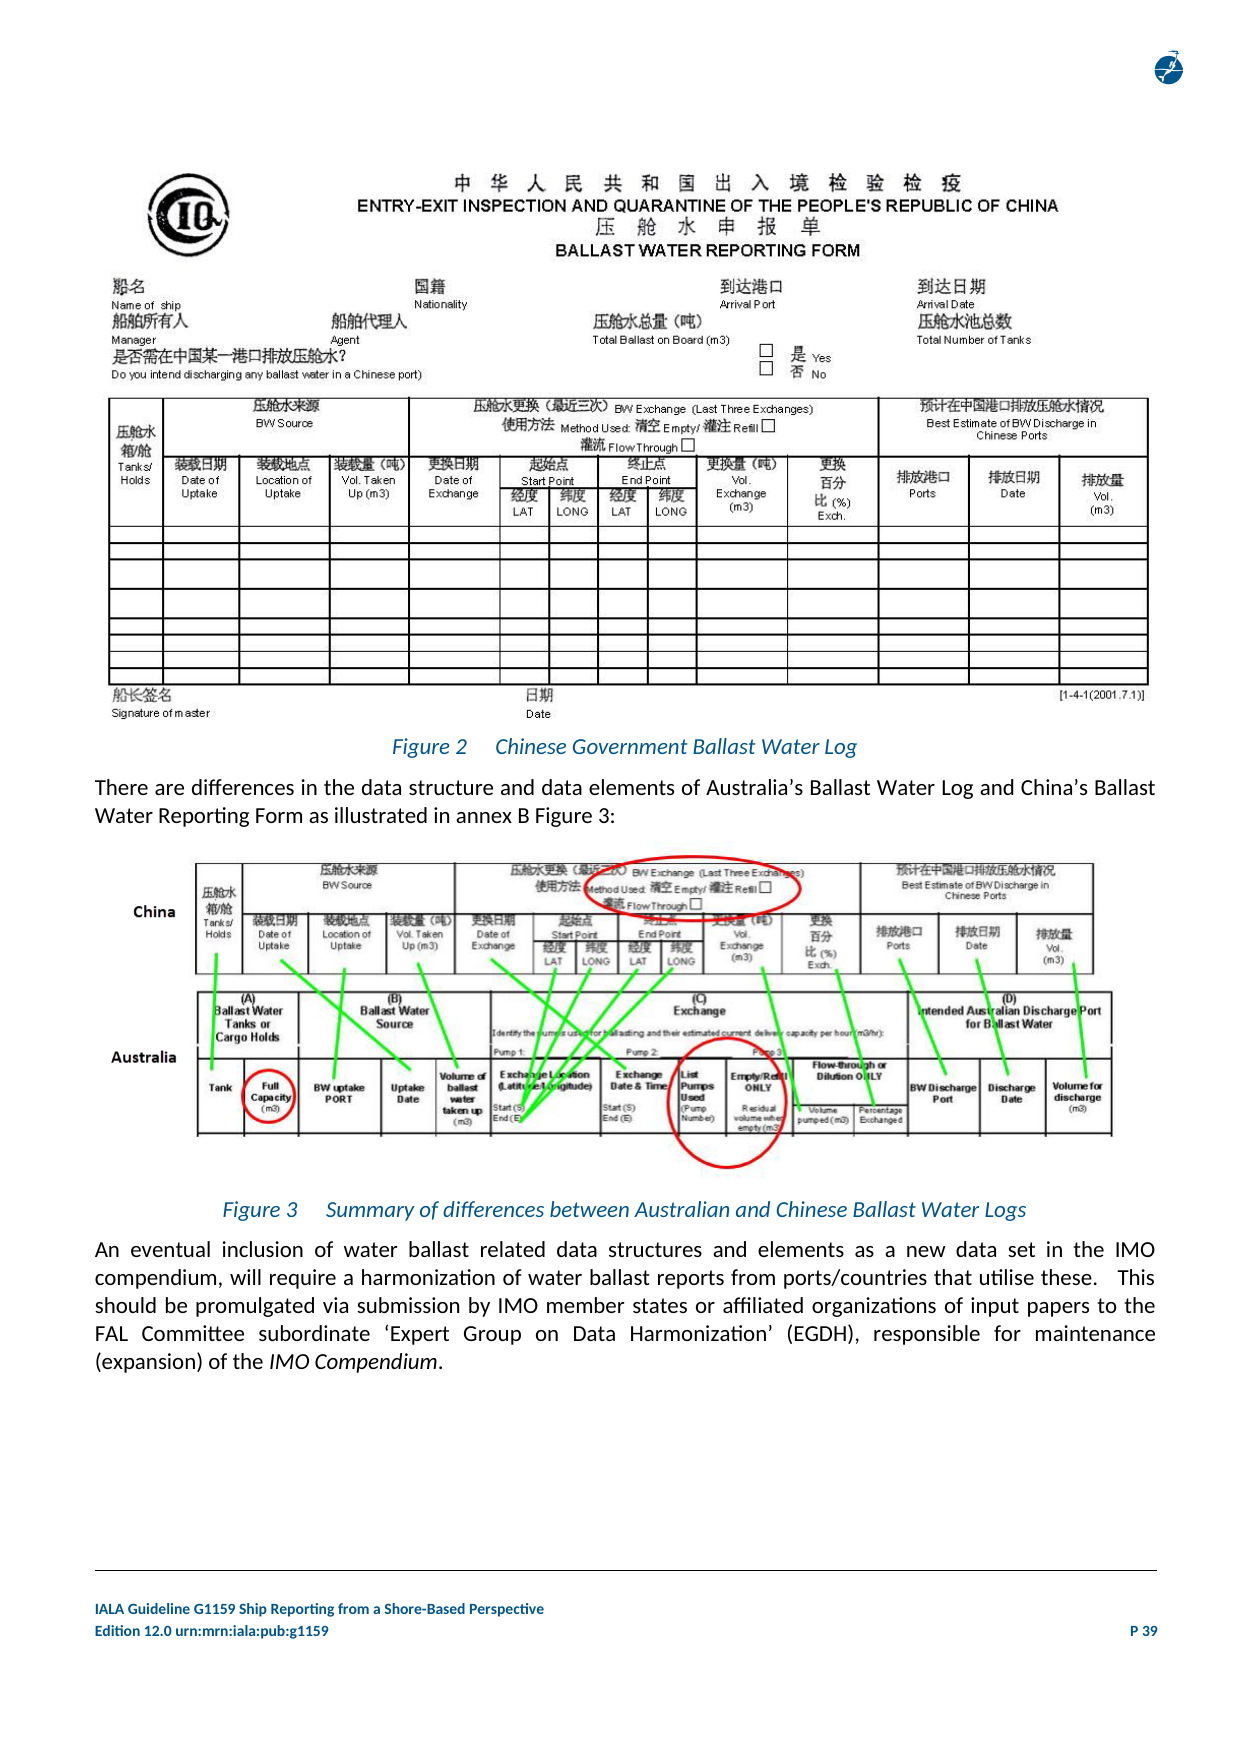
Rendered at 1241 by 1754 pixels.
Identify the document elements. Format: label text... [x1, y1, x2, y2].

text Summary of differences between Australian and Chinese Ballast Water Logs [94, 1195, 1157, 1223]
picture [94, 0, 1241, 720]
text There are differences in the data structure and data elements of Australia’s Ballast Water Log and China’s Ballast Water Reporting Form as illustrated in annex B Figure 3: [94, 773, 1157, 829]
picture [94, 841, 1135, 1183]
text An eventual inclusion of water ballast related data structures and elements as a new data set in the IMO compendium, will require a harmonization of water ballast reports from ports/countries that utilise these. This should be promulgated via submission by IMO member states or affiliated organizations of input papers to the FAL Committee subordinate ‘Expert Group on Data Harmonization’ (EGDH), responsible for maintenance (expansion) of the IMO Compendium. [94, 1235, 1157, 1375]
text Chinese Government Ballast Water Log [94, 732, 1157, 760]
